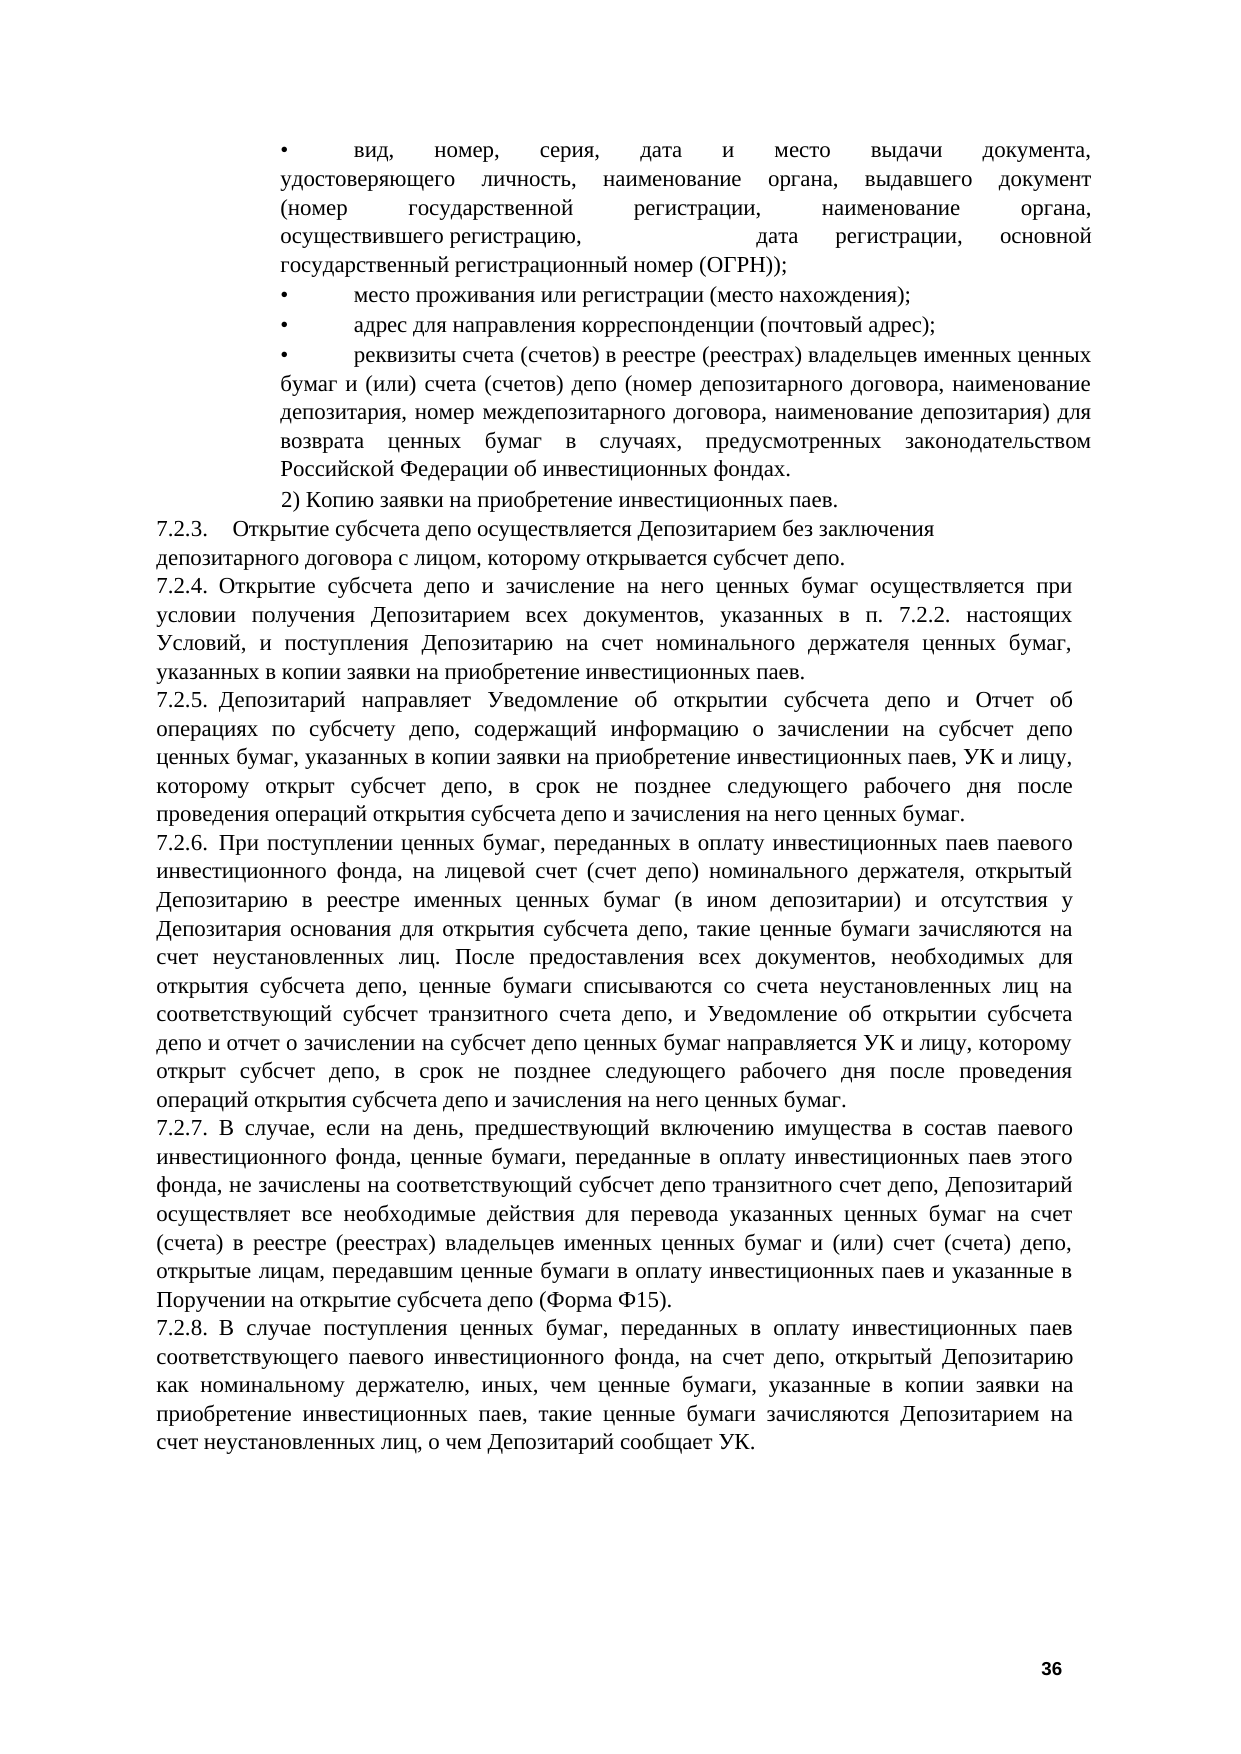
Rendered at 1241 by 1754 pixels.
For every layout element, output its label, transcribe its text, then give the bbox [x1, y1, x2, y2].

text 7.2.3. Открытие субсчета депо осуществляется Депозитарием без заключения депозитарного договора с лицом, которому открывается субсчет депо. [156, 514, 1092, 571]
list адрес для направления корреспонденции (почтовый адрес); [280, 312, 1092, 338]
list В случае, если на день, предшествующий включению имущества в состав паевого инвестиционного фонда, ценные бумаги, переданные в оплату инвестиционных паев этого фонда, не зачислены на соответствующий субсчет депо транзитного счет депо, Депозитарий осуществляет все необходимые действия для перевода указанных ценных бумаг на счет (счета) в реестре (реестрах) владельцев именных ценных бумаг и (или) счет (счета) депо, открытые лицам, передавшим ценные бумаги в оплату инвестиционных паев и указанные в Поручении на открытие субсчета депо (Форма Ф15). [156, 1113, 1074, 1313]
list реквизиты счета (счетов) в реестре (реестрах) владельцев именных ценных бумаг и (или) счета (счетов) депо (номер депозитарного договора, наименование депозитария, номер междепозитарного договора, наименование депозитария) для возврата ценных бумаг в случаях, предусмотренных законодательством Российской Федерации об инвестиционных фондах. [280, 340, 1092, 483]
text 2) Копию заявки на приобретение инвестиционных паев. [281, 485, 1092, 514]
list При поступлении ценных бумаг, переданных в оплату инвестиционных паев паевого инвестиционного фонда, на лицевой счет (счет депо) номинального держателя, открытый Депозитарию в реестре именных ценных бумаг (в ином депозитарии) и отсутствия у Депозитария основания для открытия субсчета депо, такие ценные бумаги зачисляются на счет неустановленных лиц. После предоставления всех документов, необходимых для открытия субсчета депо, ценные бумаги списываются со счета неустановленных лиц на соответствующий субсчет транзитного счета депо, и Уведомление об открытии субсчета депо и отчет о зачислении на субсчет депо ценных бумаг направляется УК и лицу, которому открыт субсчет депо, в срок не позднее следующего рабочего дня после проведения операций открытия субсчета депо и зачисления на него ценных бумаг. [156, 828, 1074, 1113]
list Депозитарий направляет Уведомление об открытии субсчета депо и Отчет об операциях по субсчету депо, содержащий информацию о зачислении на субсчет депо ценных бумаг, указанных в копии заявки на приобретение инвестиционных паев, УК и лицу, которому открыт субсчет депо, в срок не позднее следующего рабочего дня после проведения операций открытия субсчета депо и зачисления на него ценных бумаг. [156, 685, 1074, 828]
list Открытие субсчета депо и зачисление на него ценных бумаг осуществляется при условии получения Депозитарием всех документов, указанных в п. 7.2.2. настоящих Условий, и поступления Депозитарию на счет номинального держателя ценных бумаг, указанных в копии заявки на приобретение инвестиционных паев. [156, 571, 1074, 685]
list В случае поступления ценных бумаг, переданных в оплату инвестиционных паев соответствующего паевого инвестиционного фонда, на счет депо, открытый Депозитарию как номинальному держателю, иных, чем ценные бумаги, указанные в копии заявки на приобретение инвестиционных паев, такие ценные бумаги зачисляются Депозитарием на счет неустановленных лиц, о чем Депозитарий сообщает УК. [156, 1313, 1075, 1456]
list вид, номер, серия, дата и место выдачи документа, удостоверяющего личность, наименование органа, выдавшего документ (номер государственной регистрации, наименование органа, осуществившего регистрацию, дата регистрации, основной государственный регистрационный номер (ОГРН)); [280, 135, 1092, 278]
list место проживания или регистрации (место нахождения); [280, 281, 1092, 308]
